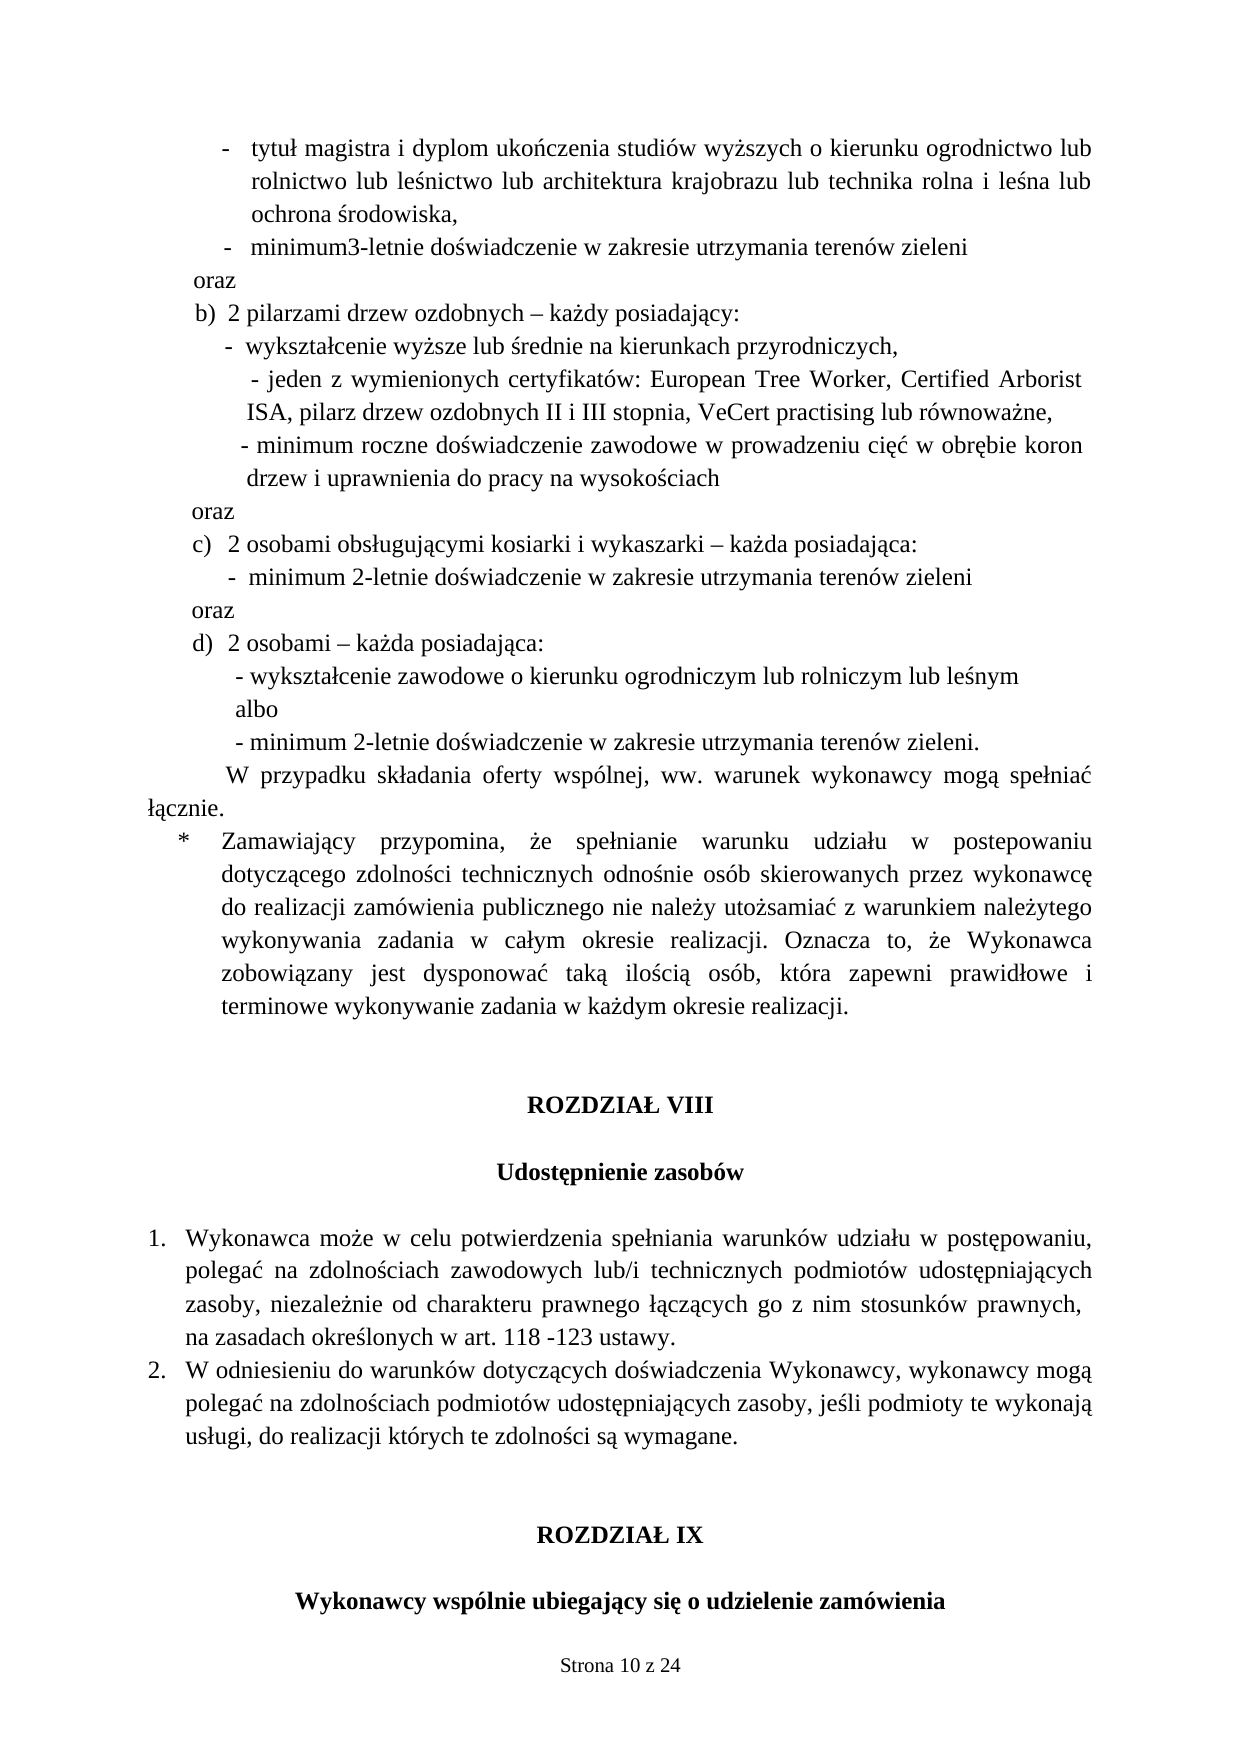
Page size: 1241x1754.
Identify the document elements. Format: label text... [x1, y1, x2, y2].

text - minimum 2-letnie doświadczenie w zakresie utrzymania terenów zieleni. [148, 727, 1093, 756]
text oraz [148, 595, 1093, 624]
text - wykształcenie wyższe lub średnie na kierunkach przyrodniczych, [162, 331, 1093, 360]
text W przypadku składania oferty wspólnej, ww. warunek wykonawcy mogą spełniać łącznie. [148, 760, 1093, 822]
list W odniesieniu do warunków dotyczących doświadczenia Wykonawcy, wykonawcy mogą polegać na zdolnościach podmiotów udostępniających zasoby, jeśli podmioty te wykonają usługi, do realizacji których te zdolności są wymagane. [148, 1355, 1093, 1449]
text Udostępnienie zasobów [148, 1157, 1093, 1185]
text ROZDZIAŁ IX [148, 1520, 1093, 1548]
list Wykonawca może w celu potwierdzenia spełniania warunków udziału w postępowaniu, polegać na zdolnościach zawodowych lub/i technicznych podmiotów udostępniających zasoby, niezależnie od charakteru prawnego łączących go z nim stosunków prawnych, na zasadach określonych w art. 118 -123 ustawy. [148, 1223, 1093, 1350]
text - wykształcenie zawodowe o kierunku ogrodniczym lub rolniczym lub leśnym [148, 661, 1093, 690]
text * Zamawiający przypomina, że spełnianie warunku udziału w postepowaniu dotyczącego zdolności technicznych odnośnie osób skierowanych przez wykonawcę do realizacji zamówienia publicznego nie należy utożsamiać z warunkiem należytego wykonywania zadania w całym okresie realizacji. Oznacza to, że Wykonawca zobowiązany jest dysponować taką ilością osób, która zapewni prawidłowe i terminowe wykonywanie zadania w każdym okresie realizacji. [177, 826, 1093, 1020]
text albo [148, 694, 1093, 723]
text - minimum 2-letnie doświadczenie w zakresie utrzymania terenów zieleni [221, 562, 1093, 591]
list oraz [162, 265, 1093, 294]
text ROZDZIAŁ VIII [148, 1091, 1093, 1119]
list 2 osobami obsługującymi kosiarki i wykaszarki – każda posiadająca: [192, 529, 1093, 558]
text - jeden z wymienionych certyfikatów: European Tree Worker, Certified Arborist ISA, pilarz drzew ozdobnych II i III stopnia, VeCert practising lub równoważne, [162, 364, 1093, 426]
text b) 2 pilarzami drzew ozdobnych – każdy posiadający: [88, 298, 1093, 327]
text oraz [148, 496, 1093, 525]
list - tytuł magistra i dyplom ukończenia studiów wyższych o kierunku ogrodnictwo lub rolnictwo lub leśnictwo lub architektura krajobrazu lub technika rolna i leśna lub ochrona środowiska, [221, 133, 1093, 228]
list - minimum3-letnie doświadczenie w zakresie utrzymania terenów zieleni [192, 232, 1093, 261]
text Wykonawcy wspólnie ubiegający się o udzielenie zamówienia [148, 1586, 1093, 1614]
text - minimum roczne doświadczenie zawodowe w prowadzeniu cięć w obrębie koron drzew i uprawnienia do pracy na wysokościach [162, 430, 1093, 492]
list 2 osobami – każda posiadająca: [192, 628, 1093, 657]
